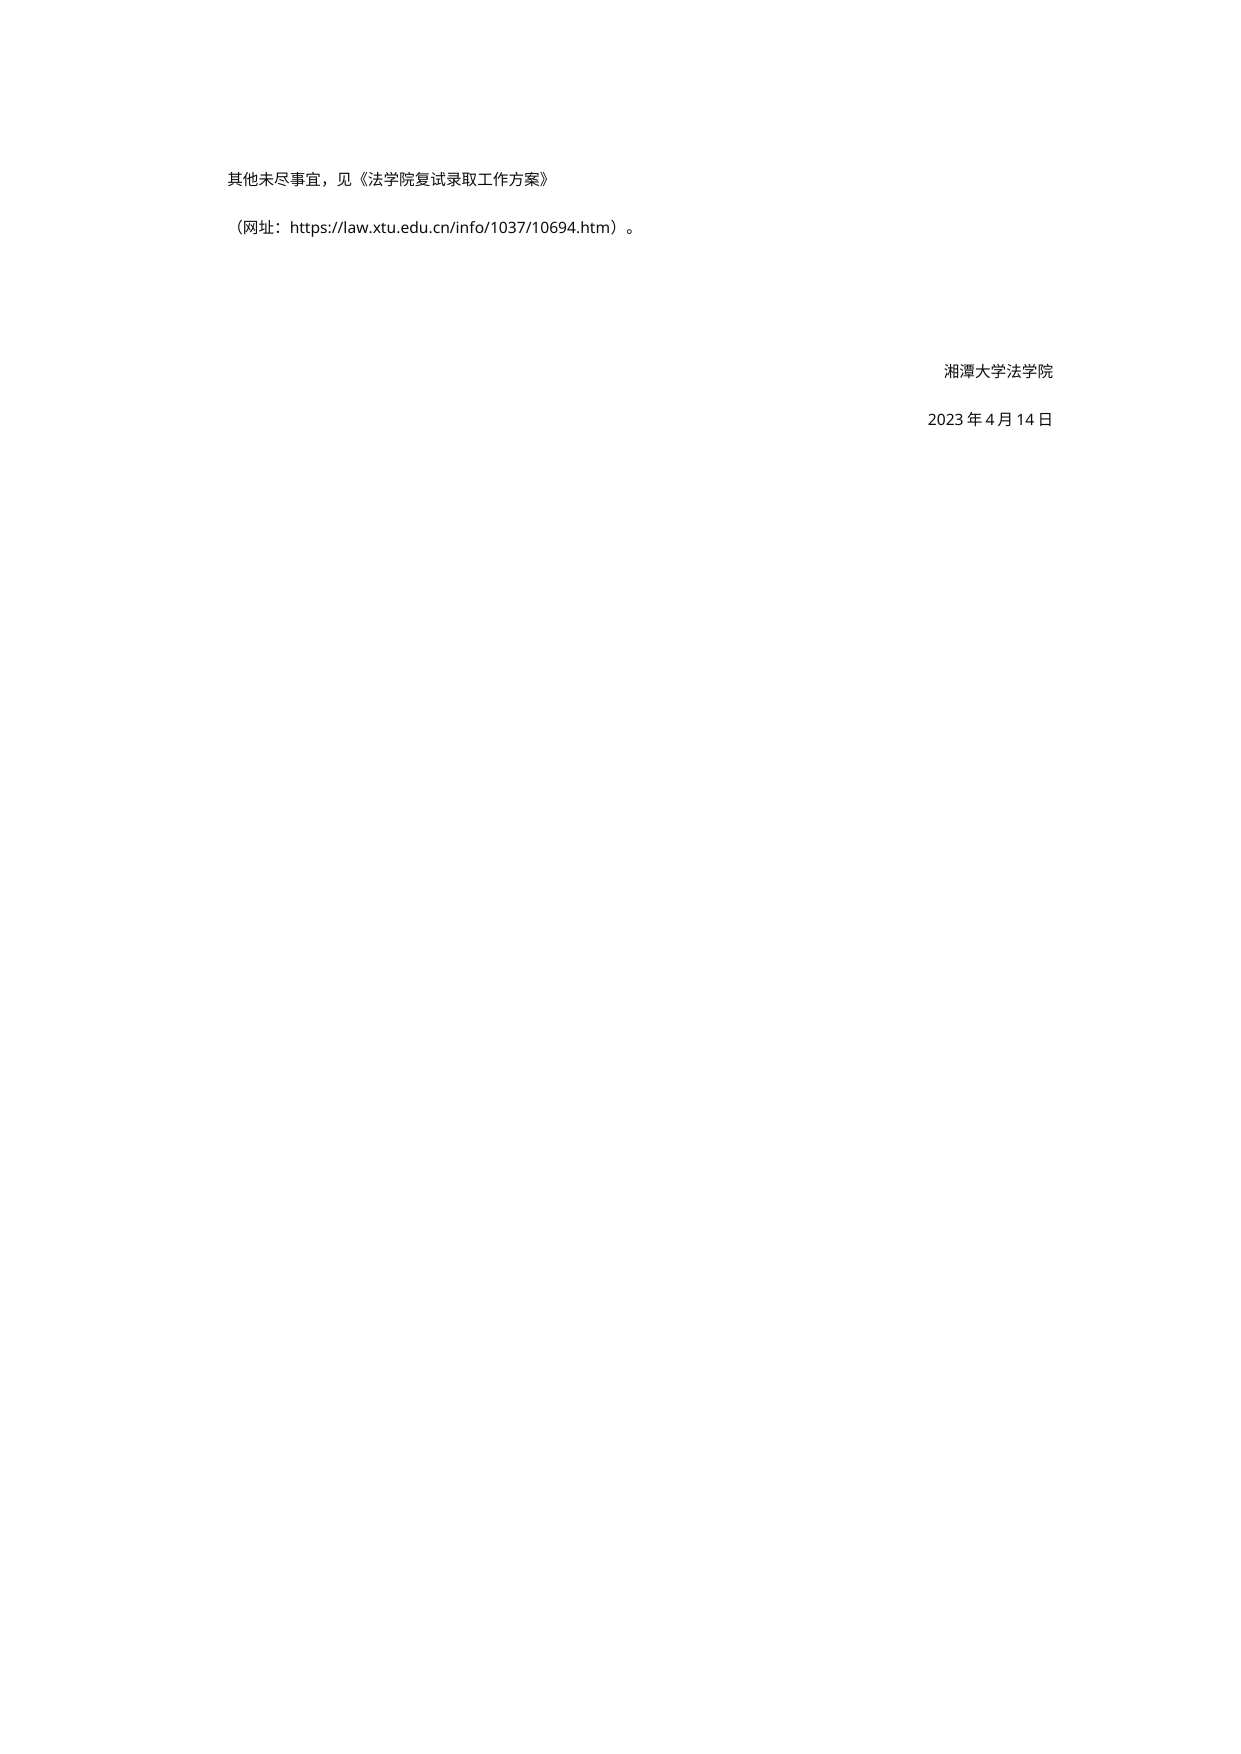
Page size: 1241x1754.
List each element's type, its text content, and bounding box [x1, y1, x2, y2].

text （网址：https://law.xtu.edu.cn/info/1037/10694.htm）。 [187, 210, 1053, 243]
text 其他未尽事宜，见《法学院复试录取工作方案》 [187, 162, 1053, 194]
text 湘潭大学法学院 [187, 354, 1053, 387]
text 2023年4月14日 [187, 403, 1053, 435]
